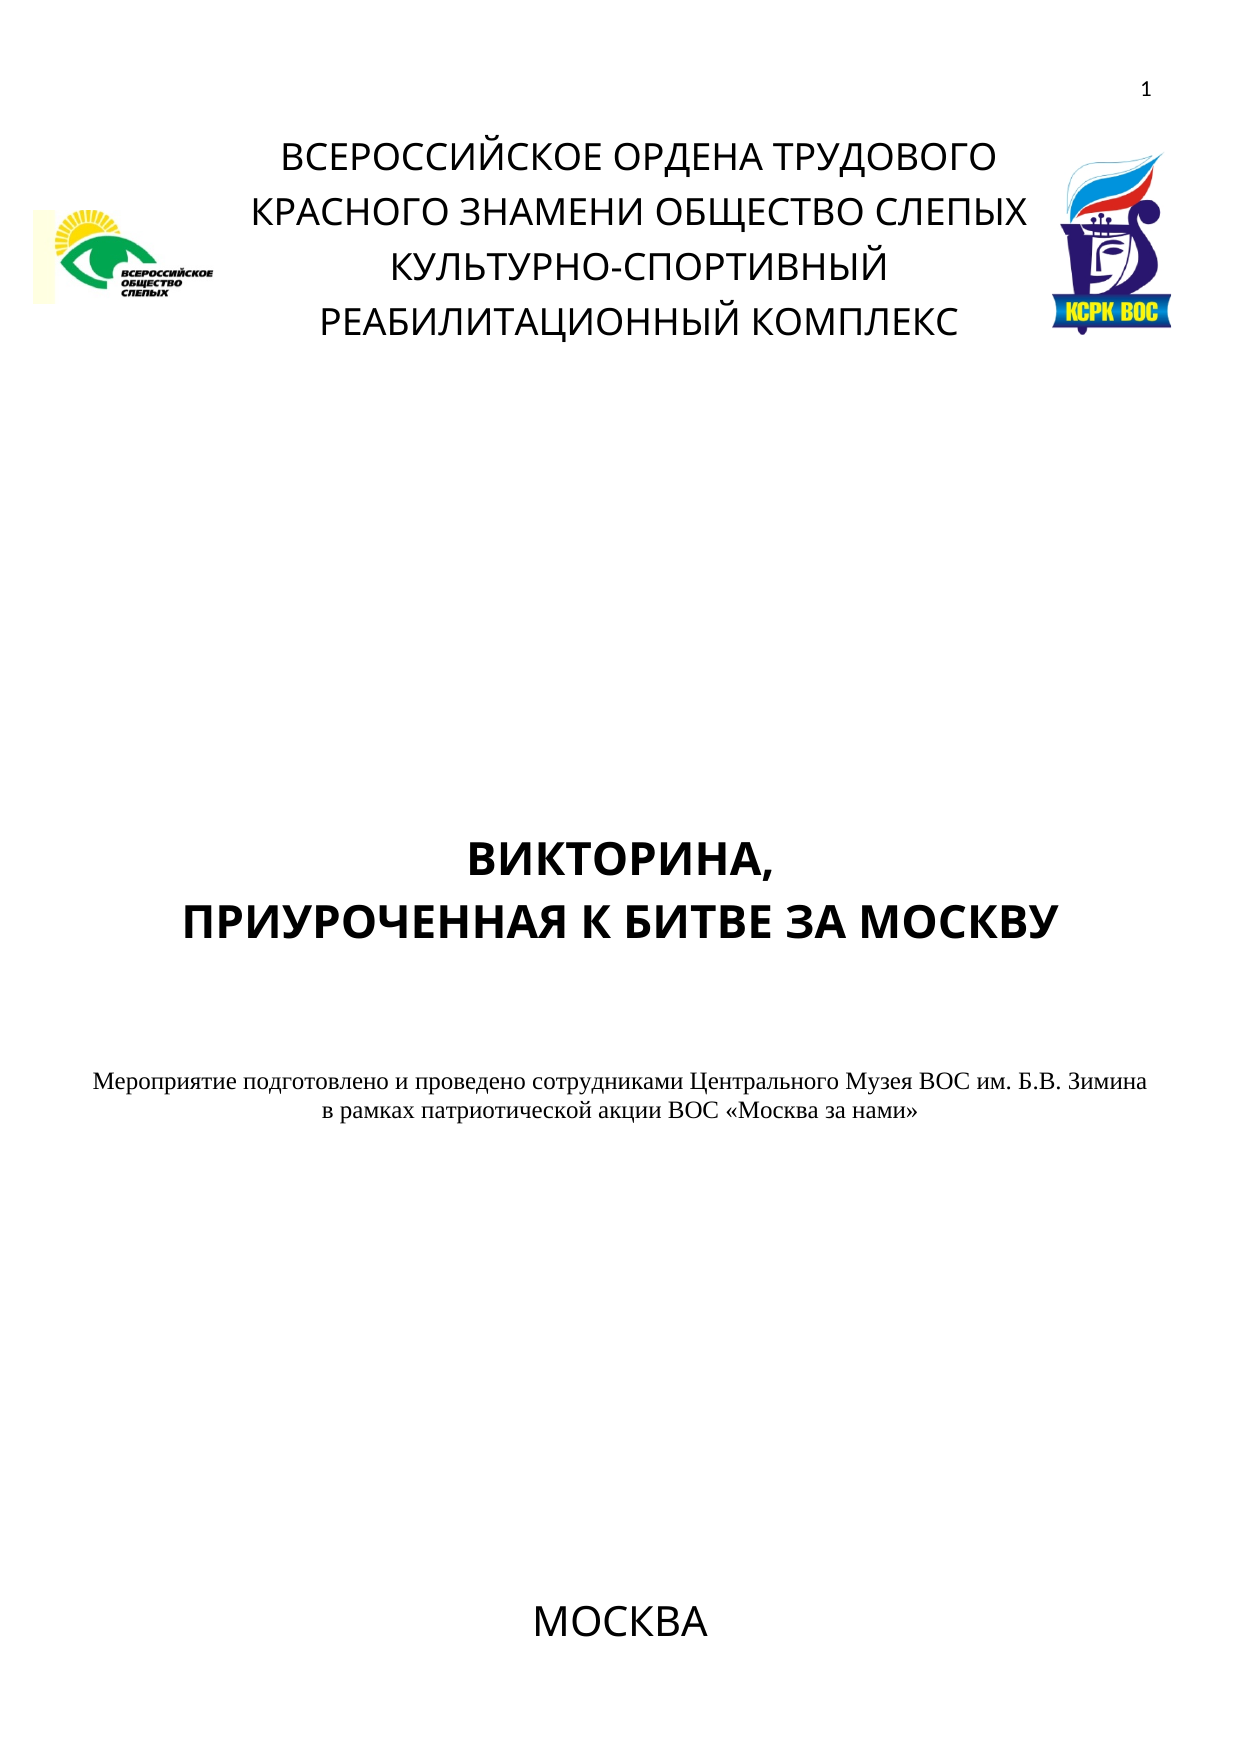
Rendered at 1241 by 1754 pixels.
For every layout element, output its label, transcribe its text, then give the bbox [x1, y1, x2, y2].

picture [1051, 151, 1172, 335]
table_header [1060, 130, 1222, 365]
text ПРИУРОЧЕННАЯ К БИТВЕ ЗА МОСКВУ [89, 889, 1152, 951]
table_header [41, 130, 218, 365]
text МОСКВА [89, 1591, 1152, 1648]
text Мероприятие подготовлено и проведено сотрудниками Центрального Музея ВОС им. Б.В. Зимина в рамках патриотической акции ВОС «Москва за нами» [89, 1066, 1152, 1124]
table_header ВСЕРОССИЙСКОЕ ОРДЕНА ТРУДОВОГО КРАСНОГО ЗНАМЕНИ ОБЩЕСТВО СЛЕПЫХ КУЛЬТУРНО-СПОРТИВНЫЙ РЕАБИЛИТАЦИОННЫЙ КОМПЛЕКС [218, 130, 1059, 365]
text ВИКТОРИНА, [89, 827, 1152, 889]
picture [33, 210, 217, 304]
